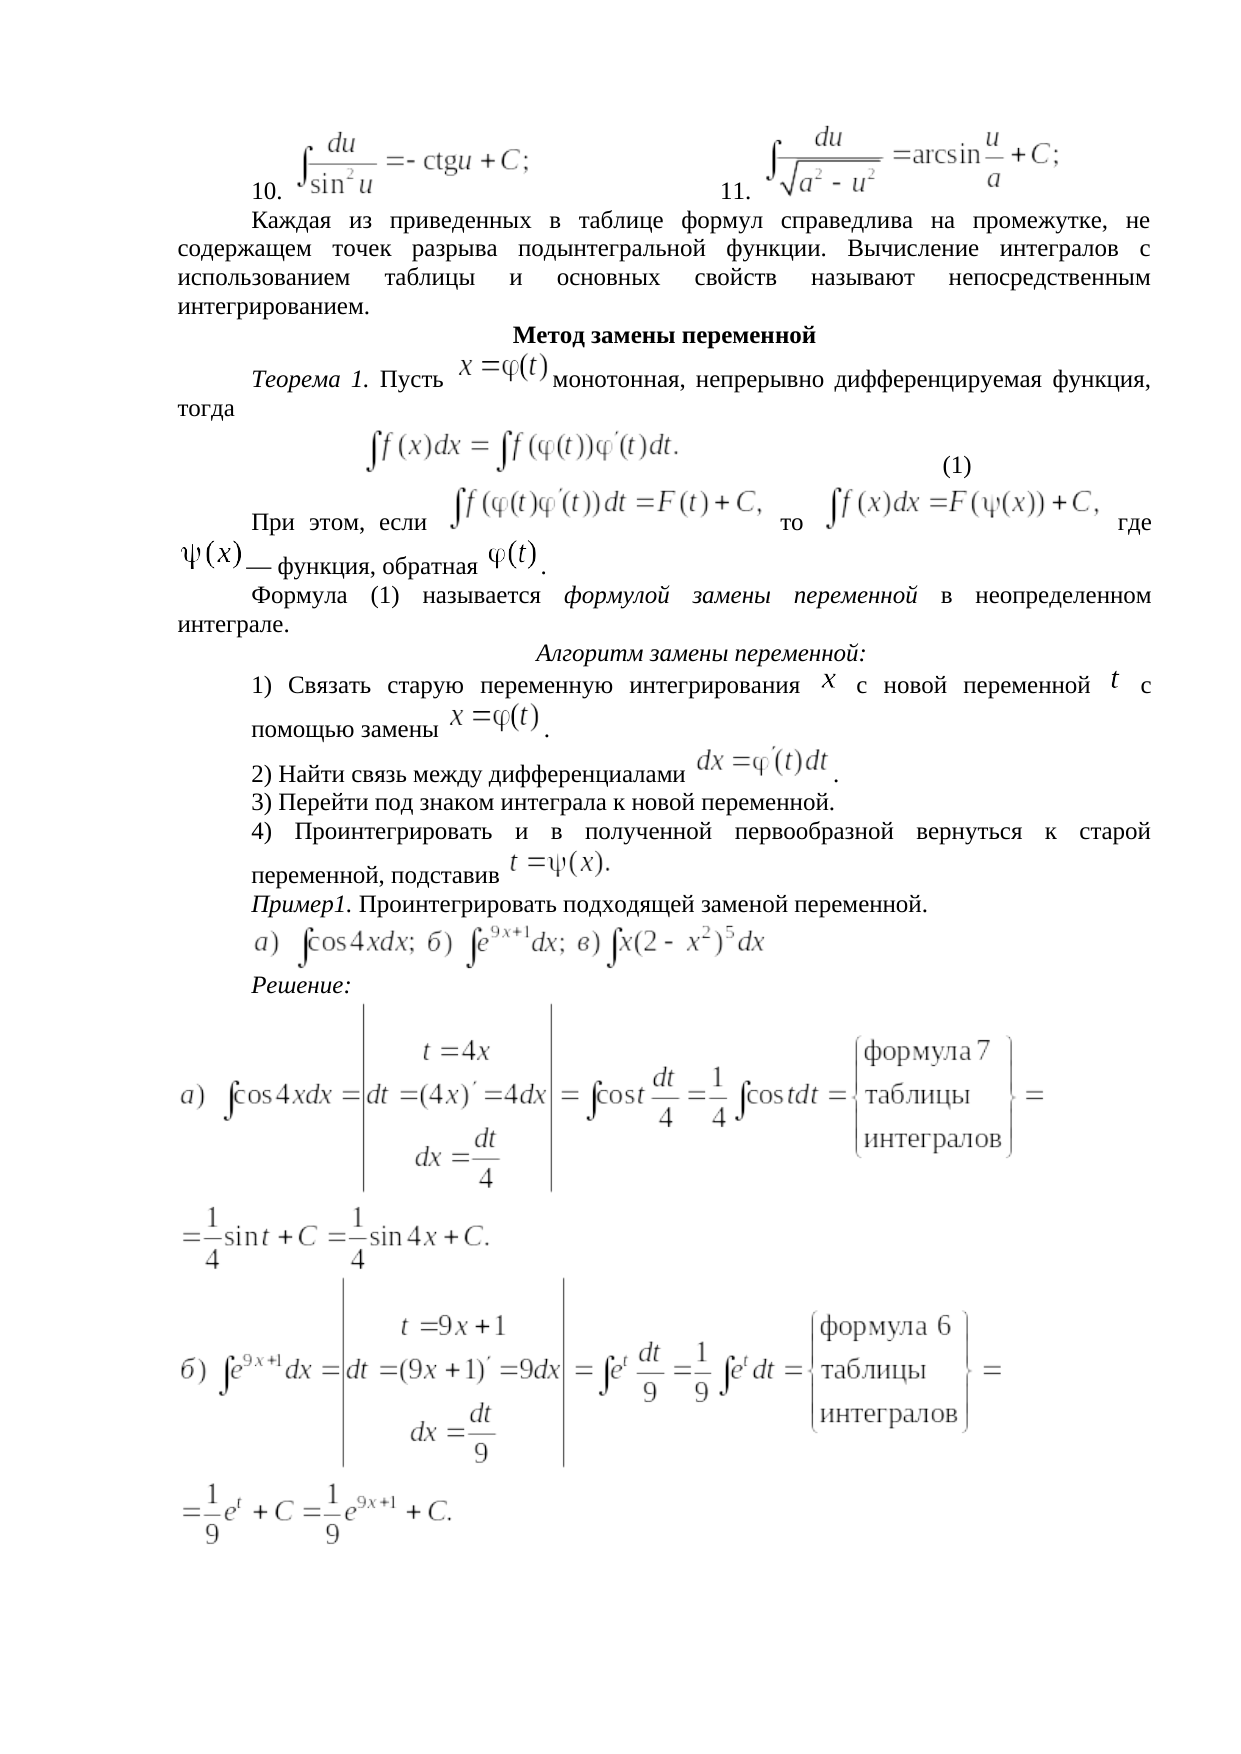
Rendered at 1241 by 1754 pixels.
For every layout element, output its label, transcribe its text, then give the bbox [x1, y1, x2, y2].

text 4) Проинтегрировать и в полученной первообразной вернуться к старой переменной, подставив [251, 816, 1152, 889]
text При этом, если то где — функция, обратная . [177, 479, 1152, 580]
text 2) Найти связь между дифференциалами . [251, 743, 1152, 787]
text 3) Перейти под знаком интеграла к новой переменной. [251, 787, 1152, 816]
text Теорема 1. Пусть монотонная, непрерывно дифференцируемая функция, тогда [177, 348, 1152, 422]
text 10. 11. [177, 118, 1152, 205]
text Каждая из приведенных в таблице формул справедлива на промежутке, не содержащем точек разрыва подынтегральной функции. Вычисление интегралов с использованием таблицы и основных свойств называют непосредственным интегрированием. [177, 205, 1152, 320]
text Решение: [177, 970, 1152, 998]
text Алгоритм замены переменной: [177, 638, 1152, 666]
text 1) Связать старую переменную интегрирования с новой переменной с помощью замены . [251, 666, 1152, 743]
text Пример1. Проинтегрировать подходящей заменой переменной. [177, 889, 1152, 918]
text Метод замены переменной [177, 320, 1152, 348]
text (1) [177, 422, 1152, 479]
text Формула (1) называется формулой замены переменной в неопределенном интеграле. [177, 580, 1152, 638]
